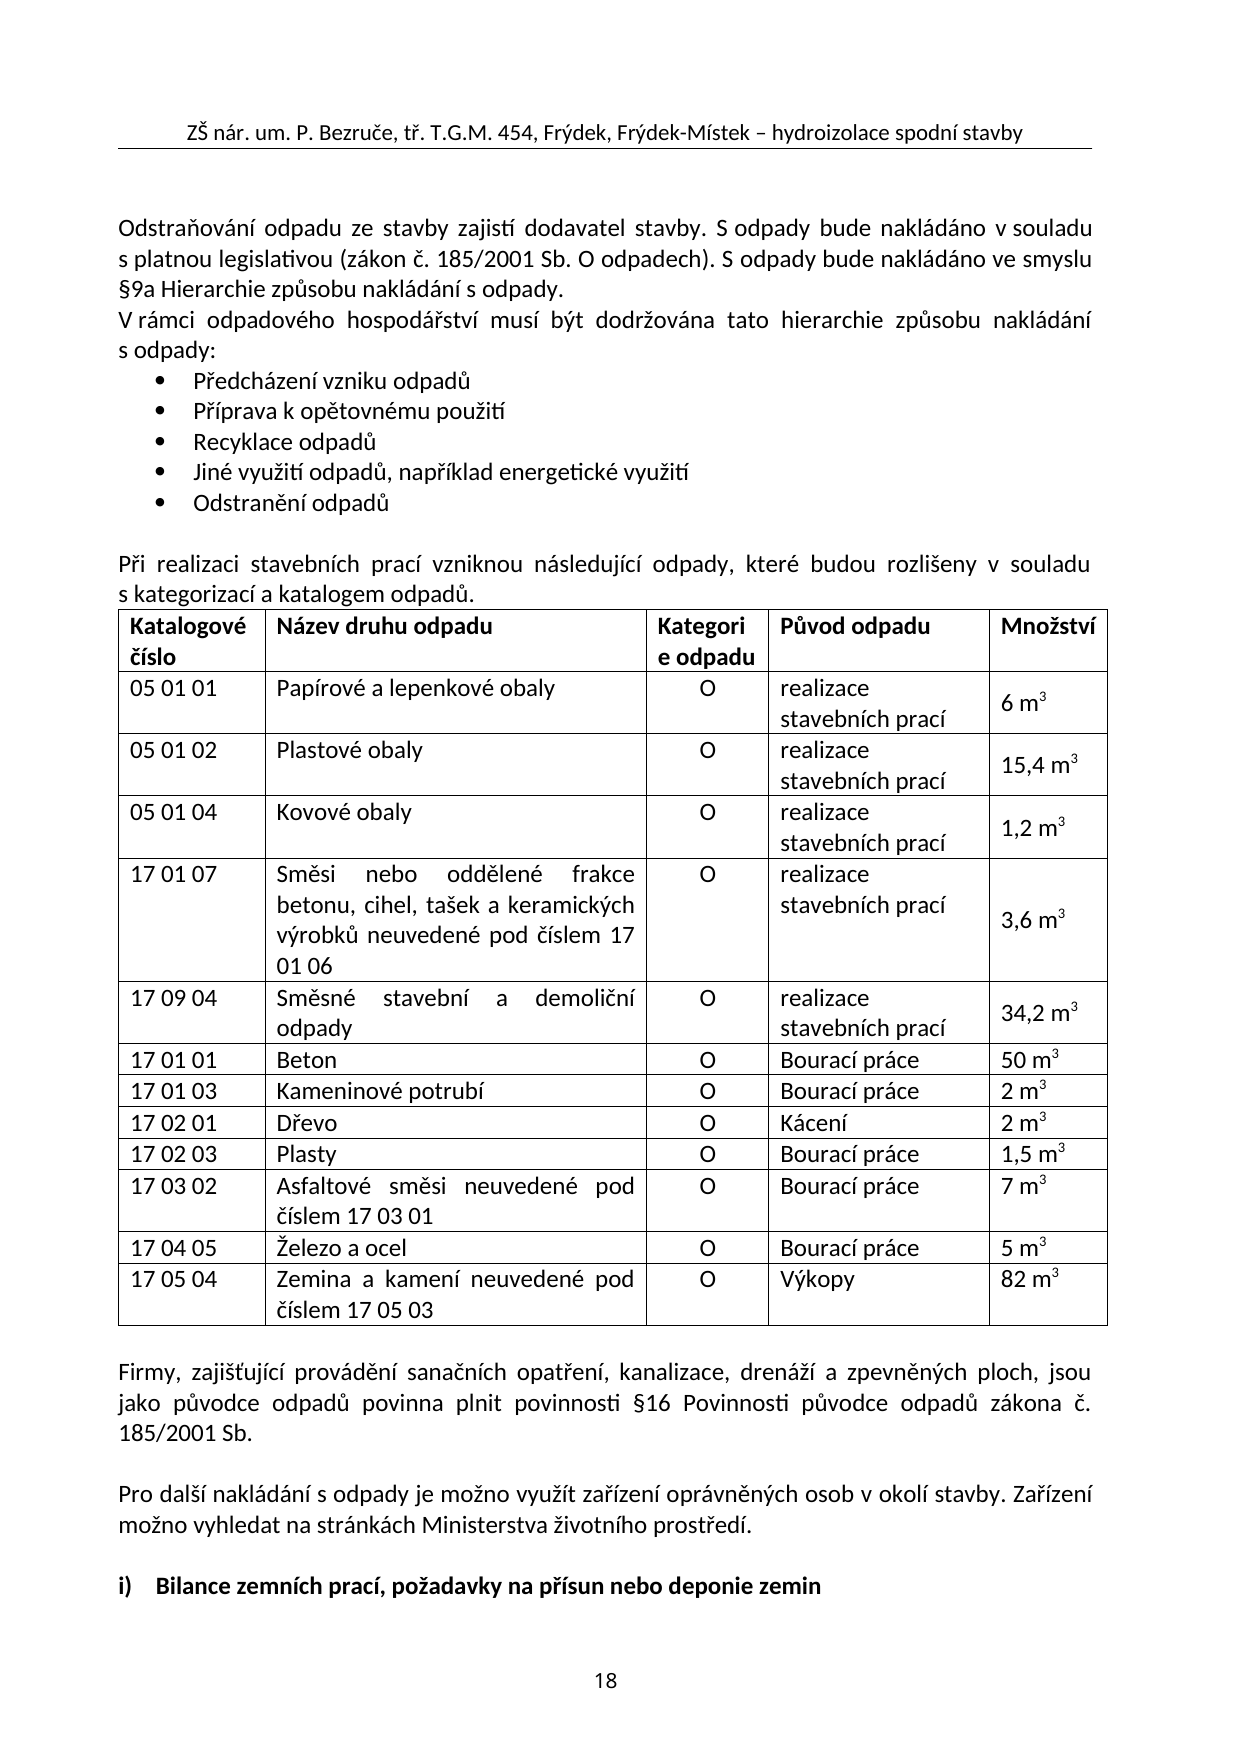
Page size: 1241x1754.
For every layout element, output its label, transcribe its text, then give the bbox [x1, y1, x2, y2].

table_cell Výkopy [769, 1264, 989, 1325]
table_cell realizace stavebních prací [769, 796, 989, 857]
table_cell Bourací práce [769, 1139, 989, 1169]
table_cell 17 01 07 [119, 859, 265, 981]
table_cell 05 01 01 [119, 672, 265, 733]
table_cell realizace stavebních prací [769, 982, 989, 1043]
table_cell 2 m3 [990, 1075, 1107, 1106]
table_header Katalogové číslo [119, 610, 265, 671]
table_cell 05 01 04 [119, 796, 265, 857]
table_cell 17 01 03 [119, 1075, 265, 1106]
text Odstraňování odpadu ze stavby zajistí dodavatel stavby. S odpady bude nakládáno v souladu s platnou legislativou (zákon č. 185/2001 Sb. O odpadech). S odpady bude nakládáno ve smyslu §9a Hierarchie způsobu nakládání s odpady. [118, 212, 1092, 304]
table_cell 82 m3 [990, 1264, 1107, 1325]
table_cell Dřevo [266, 1107, 646, 1137]
list Příprava k opětovnému použití [156, 396, 1092, 426]
table_cell 1,2 m3 [990, 796, 1107, 857]
table_cell 15,4 m3 [990, 734, 1107, 795]
table_cell Směsi nebo oddělené frakce betonu, cihel, tašek a keramických výrobků neuvedené pod číslem 17 01 06 [266, 859, 646, 981]
table_header Kategorie odpadu [647, 610, 768, 671]
table_cell 5 m3 [990, 1232, 1107, 1263]
table_cell Papírové a lepenkové obaly [266, 672, 646, 733]
table_cell 17 02 01 [119, 1107, 265, 1137]
table_cell 05 01 02 [119, 734, 265, 795]
table_cell O [647, 1264, 768, 1325]
table_cell Bourací práce [769, 1075, 989, 1106]
table_cell O [647, 1107, 768, 1137]
text V rámci odpadového hospodářství musí být dodržována tato hierarchie způsobu nakládání s odpady: [118, 304, 1092, 365]
list Recyklace odpadů [156, 426, 1092, 457]
table_cell O [647, 859, 768, 981]
table_cell Zemina a kamení neuvedené pod číslem 17 05 03 [266, 1264, 646, 1325]
table_cell 7 m3 [990, 1170, 1107, 1231]
table_header Název druhu odpadu [266, 610, 646, 671]
table_cell O [647, 672, 768, 733]
table_cell Železo a ocel [266, 1232, 646, 1263]
table_cell Plasty [266, 1139, 646, 1169]
table_cell O [647, 982, 768, 1043]
table_cell Asfaltové směsi neuvedené pod číslem 17 03 01 [266, 1170, 646, 1231]
table_cell 17 05 04 [119, 1264, 265, 1325]
table_cell realizace stavebních prací [769, 734, 989, 795]
table_cell 2 m3 [990, 1107, 1107, 1137]
table_cell Bourací práce [769, 1232, 989, 1263]
table_cell 34,2 m3 [990, 982, 1107, 1043]
table_cell 6 m3 [990, 672, 1107, 733]
table_cell 17 09 04 [119, 982, 265, 1043]
table_cell Kácení [769, 1107, 989, 1137]
table_cell 17 03 02 [119, 1170, 265, 1231]
table_cell O [647, 1139, 768, 1169]
table_cell Bourací práce [769, 1044, 989, 1074]
table_cell 17 01 01 [119, 1044, 265, 1074]
table_cell Beton [266, 1044, 646, 1074]
table_header Původ odpadu [769, 610, 989, 671]
table_cell realizace stavebních prací [769, 672, 989, 733]
table_cell Kameninové potrubí [266, 1075, 646, 1106]
table_cell Bourací práce [769, 1170, 989, 1231]
table_cell 1,5 m3 [990, 1139, 1107, 1169]
text Pro další nakládání s odpady je možno využít zařízení oprávněných osob v okolí stavby. Zařízení možno vyhledat na stránkách Ministerstva životního prostředí. [118, 1478, 1092, 1539]
table_cell O [647, 1232, 768, 1263]
table_cell 3,6 m3 [990, 859, 1107, 981]
table_cell 50 m3 [990, 1044, 1107, 1074]
table_cell Kovové obaly [266, 796, 646, 857]
table_cell O [647, 1170, 768, 1231]
list Jiné využití odpadů, například energetické využití [156, 457, 1092, 487]
table_cell Směsné stavební a demoliční odpady [266, 982, 646, 1043]
table_cell 17 02 03 [119, 1139, 265, 1169]
table_cell O [647, 1075, 768, 1106]
table_cell realizace stavebních prací [769, 859, 989, 981]
table_cell Plastové obaly [266, 734, 646, 795]
list Předcházení vzniku odpadů [156, 365, 1092, 396]
table_cell O [647, 796, 768, 857]
text Firmy, zajišťující provádění sanačních opatření, kanalizace, drenáží a zpevněných ploch, jsou jako původce odpadů povinna plnit povinnosti §16 Povinnosti původce odpadů zákona č. 185/2001 Sb. [118, 1356, 1092, 1448]
list Odstranění odpadů [156, 487, 1092, 518]
table_header Množství [990, 610, 1107, 671]
table_cell O [647, 1044, 768, 1074]
text Při realizaci stavebních prací vzniknou následující odpady, které budou rozlišeny v souladu s kategorizací a katalogem odpadů. [118, 548, 1092, 609]
list Bilance zemních prací, požadavky na přísun nebo deponie zemin [118, 1570, 1092, 1600]
table_cell 17 04 05 [119, 1232, 265, 1263]
table_cell O [647, 734, 768, 795]
